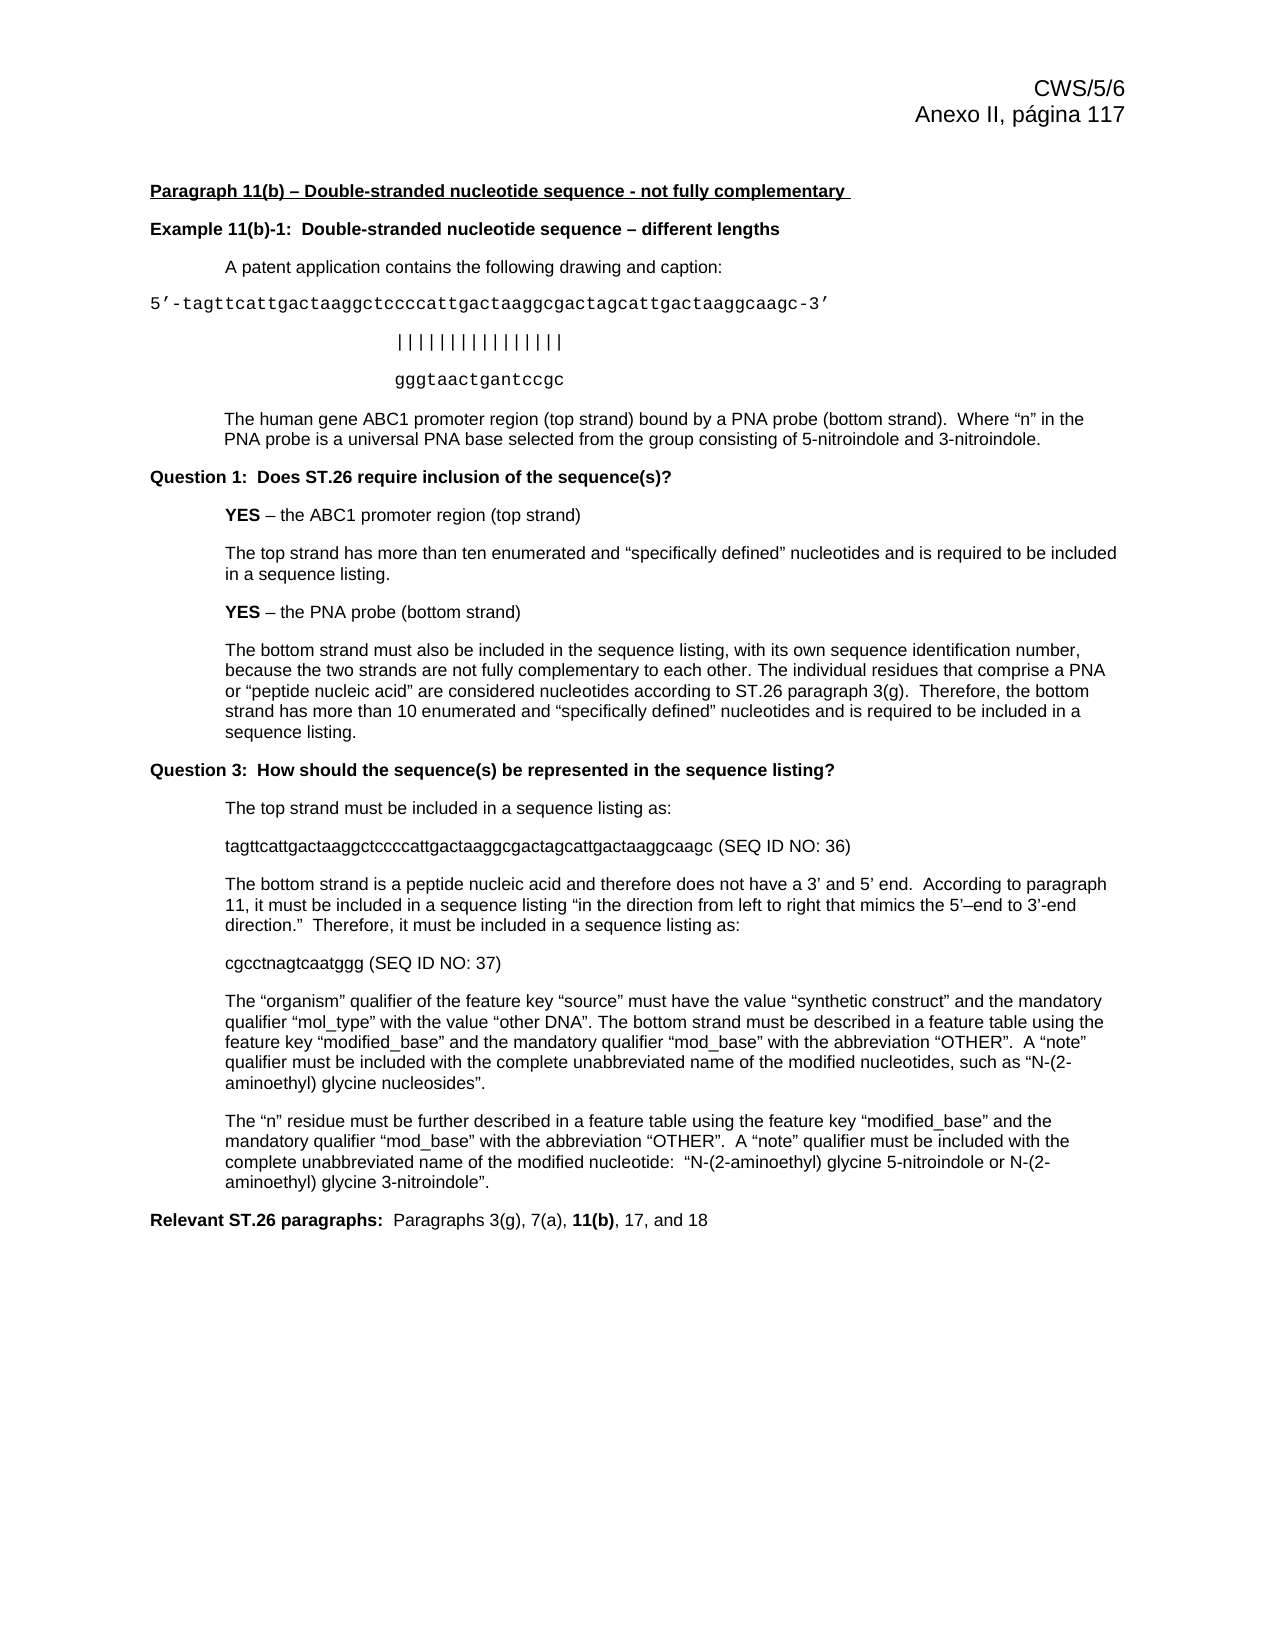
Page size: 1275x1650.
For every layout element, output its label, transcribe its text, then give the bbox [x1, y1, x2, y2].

text cgcctnagtcaatggg (SEQ ID NO: 37) [225, 953, 1125, 973]
text 5’-tagttcattgactaaggctccccattgactaaggcgactagcattgactaaggcaagc-3’ [150, 295, 1125, 315]
text The “n” residue must be further described in a feature table using the feature key “modified_base” and the mandatory qualifier “mod_base” with the abbreviation “OTHER”. A “note” qualifier must be included with the complete unabbreviated name of the modified nucleotide: “N-(2-aminoethyl) glycine 5-nitroindole or N-(2-aminoethyl) glycine 3-nitroindole”. [225, 1111, 1125, 1192]
text tagttcattgactaaggctccccattgactaaggcgactagcattgactaaggcaagc (SEQ ID NO: 36) [225, 836, 1125, 856]
text The top strand must be included in a sequence listing as: [344, 798, 1125, 818]
text The “organism” qualifier of the feature key “source” must have the value “synthetic construct” and the mandatory qualifier “mol_type” with the value “other DNA”. The bottom strand must be described in a feature table using the feature key “modified_base” and the mandatory qualifier “mod_base” with the abbreviation “OTHER”. A “note” qualifier must be included with the complete unabbreviated name of the modified nucleotides, such as “N-(2-aminoethyl) glycine nucleosides”. [225, 991, 1125, 1093]
text The bottom strand is a peptide nucleic acid and therefore does not have a 3’ and 5’ end. According to paragraph 11, it must be included in a sequence listing “in the direction from left to right that mimics the 5’–end to 3’-end direction.” Therefore, it must be included in a sequence listing as: [225, 874, 1125, 935]
text YES – the PNA probe (bottom strand) [225, 602, 1125, 622]
text YES – the ABC1 promoter region (top strand) [225, 505, 1125, 525]
text The human gene ABC1 promoter region (top strand) bound by a PNA probe (bottom strand). Where “n” in the PNA probe is a universal PNA base selected from the group consisting of 5-nitroindole and 3-nitroindole. [224, 408, 1125, 449]
text Relevant ST.26 paragraphs: Paragraphs 3(g), 7(a), 11(b), 17, and 18 [150, 1210, 1125, 1231]
text A patent application contains the following drawing and caption: [225, 257, 1125, 277]
text gggtaactgantccgc [150, 370, 1125, 391]
text |||||||||||||||| [150, 333, 1125, 353]
text The top strand has more than ten enumerated and “specifically defined” nucleotides and is required to be included in a sequence listing. [225, 543, 1125, 584]
text Question 3: How should the sequence(s) be represented in the sequence listing? [150, 759, 1125, 780]
text Paragraph 11(b) – Double-stranded nucleotide sequence - not fully complementary [150, 180, 1125, 201]
text Question 1: Does ST.26 require inclusion of the sequence(s)? [150, 467, 1125, 487]
text Example 11(b)-1: Double-stranded nucleotide sequence – different lengths [150, 218, 1125, 239]
text The bottom strand must also be included in the sequence listing, with its own sequence identification number, because the two strands are not fully complementary to each other. The individual residues that comprise a PNA or “peptide nucleic acid” are considered nucleotides according to ST.26 paragraph 3(g). Therefore, the bottom strand has more than 10 enumerated and “specifically defined” nucleotides and is required to be included in a sequence listing. [225, 640, 1125, 742]
